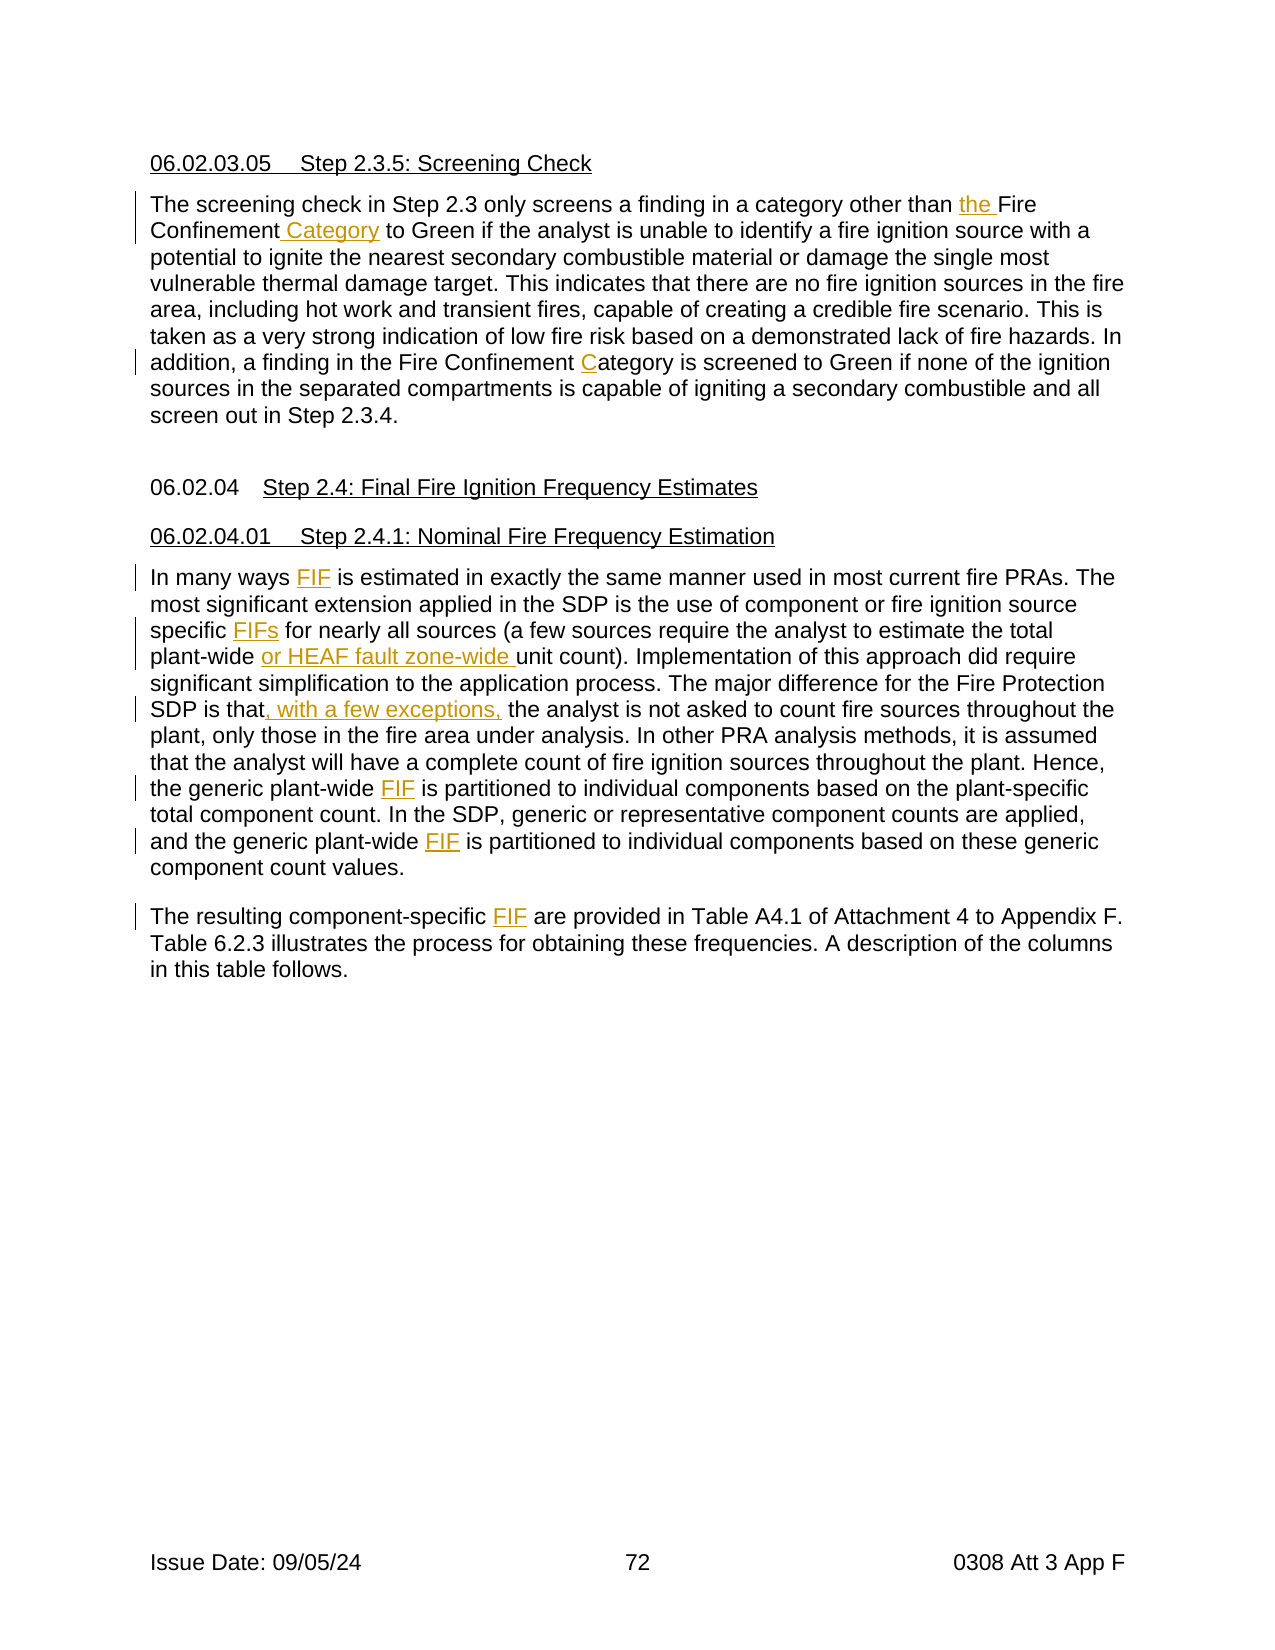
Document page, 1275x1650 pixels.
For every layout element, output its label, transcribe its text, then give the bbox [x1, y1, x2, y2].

text In many ways is estimated in exactly the same manner used in most current fire PRAs. The most significant extension applied in the SDP is the use of component or fire ignition source specific for nearly all sources (a few sources require the analyst to estimate the total plant-wide unit count). Implementation of this approach did require significant simplification to the application process. The major difference for the Fire Protection SDP is that the analyst is not asked to count fire sources throughout the plant, only those in the fire area under analysis. In other PRA analysis methods, it is assumed that the analyst will have a complete count of fire ignition sources throughout the plant. Hence, the generic plant-wide is partitioned to individual components based on the plant-specific total component count. In the SDP, generic or representative component counts are applied, and the generic plant-wide is partitioned to individual components based on these generic component count values. [150, 564, 1125, 880]
subtitle 06.02.04.01 Step 2.4.1: Nominal Fire Frequency Estimation [150, 523, 1125, 549]
text The screening check in Step 2.3 only screens a finding in a category other than Fire Confinement to Green if the analyst is unable to identify a fire ignition source with a potential to ignite the nearest secondary combustible material or damage the single most vulnerable thermal damage target. This indicates that there are no fire ignition sources in the fire area, including hot work and transient fires, capable of creating a credible fire scenario. This is taken as a very strong indication of low fire risk based on a demonstrated lack of fire hazards. In addition, a finding in the Fire Confinement ategory is screened to Green if none of the ignition sources in the separated compartments is capable of igniting a secondary combustible and all screen out in Step 2.3.4. [150, 191, 1125, 428]
subtitle 06.02.03.05 Step 2.3.5: Screening Check [150, 150, 1125, 176]
subtitle 06.02.04 Step 2.4: Final Fire Ignition Frequency Estimates [150, 474, 1125, 500]
text The resulting component-specific are provided in Table A4.1 of Attachment 4 to Appendix F. Table 6.2.3 illustrates the process for obtaining these frequencies. A description of the columns in this table follows. [150, 903, 1125, 982]
